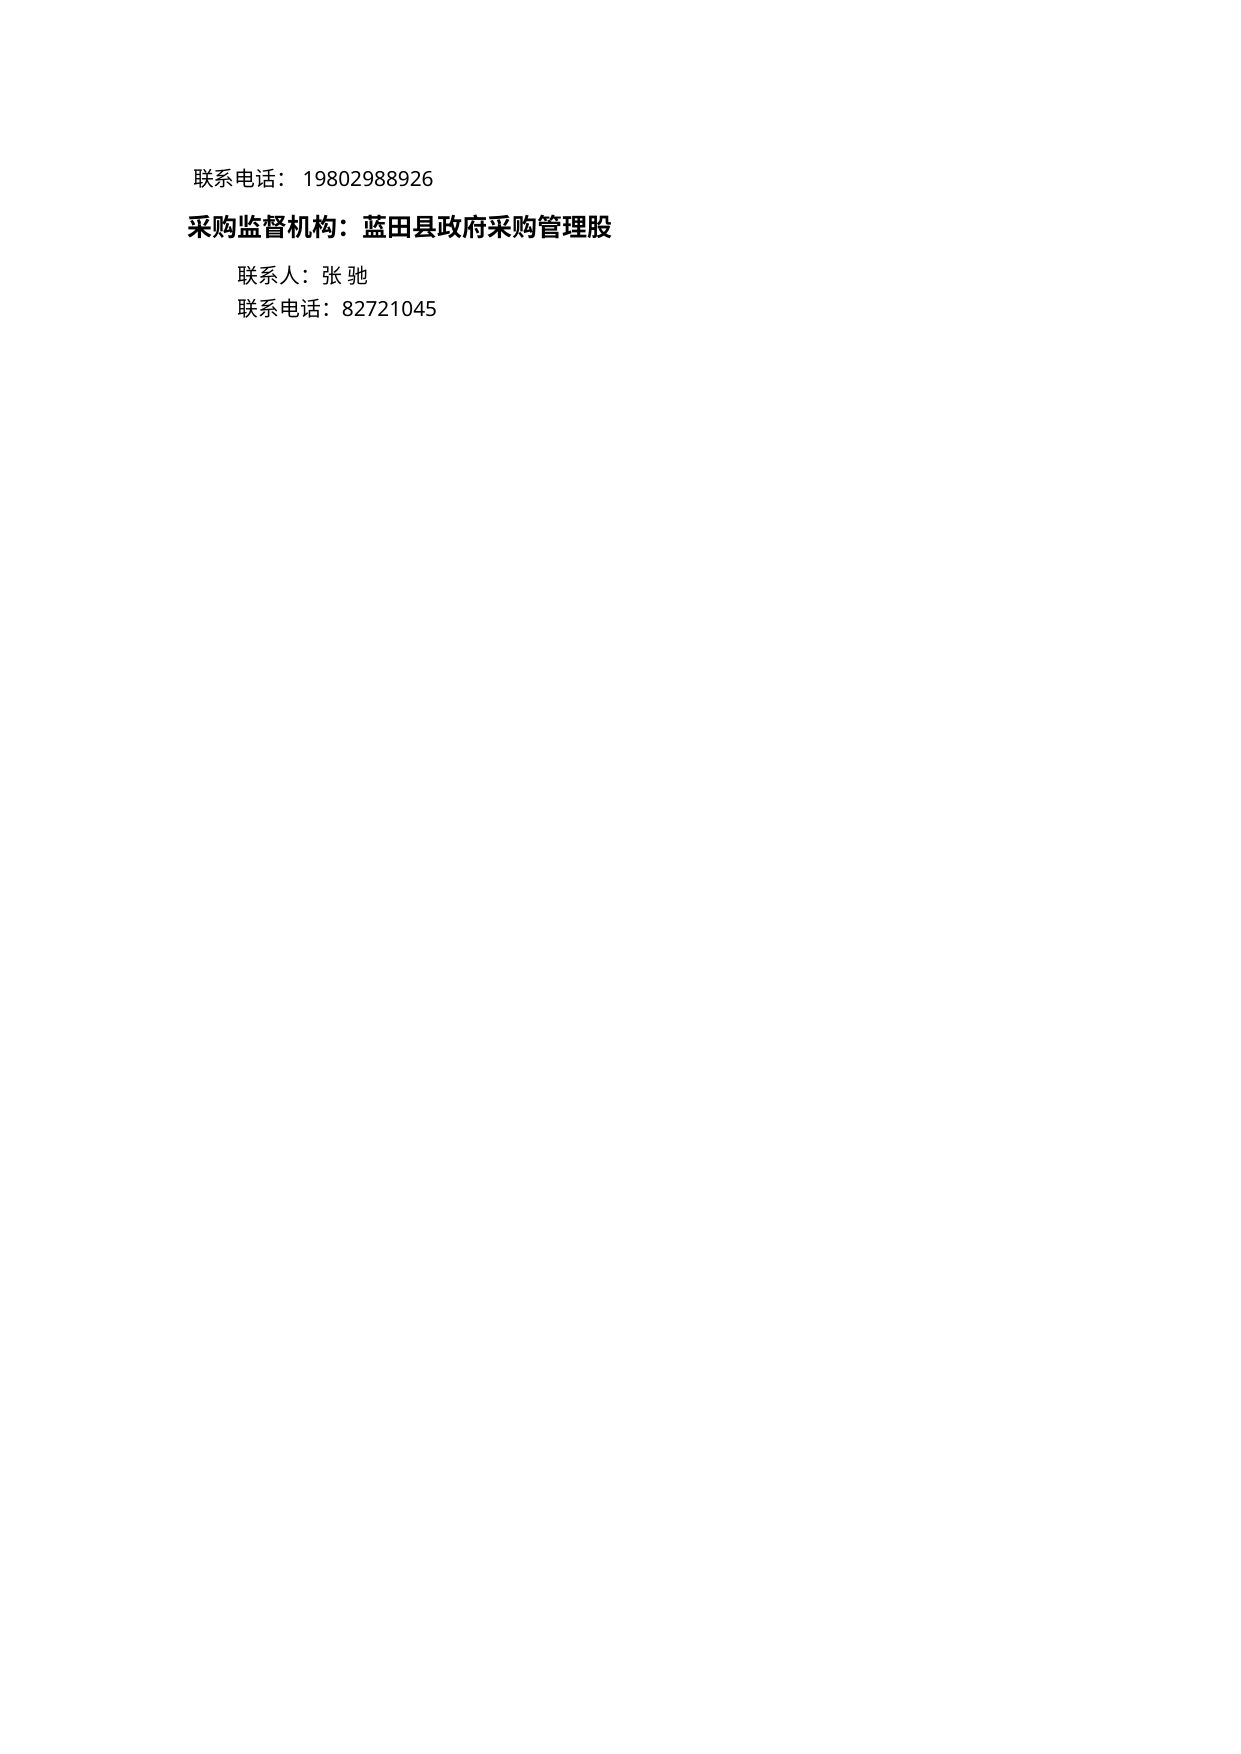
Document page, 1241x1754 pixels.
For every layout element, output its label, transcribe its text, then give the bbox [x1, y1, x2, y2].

text 联系电话： 19802988926 [187, 162, 1053, 194]
text 采购监督机构：蓝田县政府采购管理股 [187, 194, 1053, 259]
text 联系人：张 驰 [187, 259, 1053, 292]
text 联系电话：82721045 [187, 292, 1053, 324]
